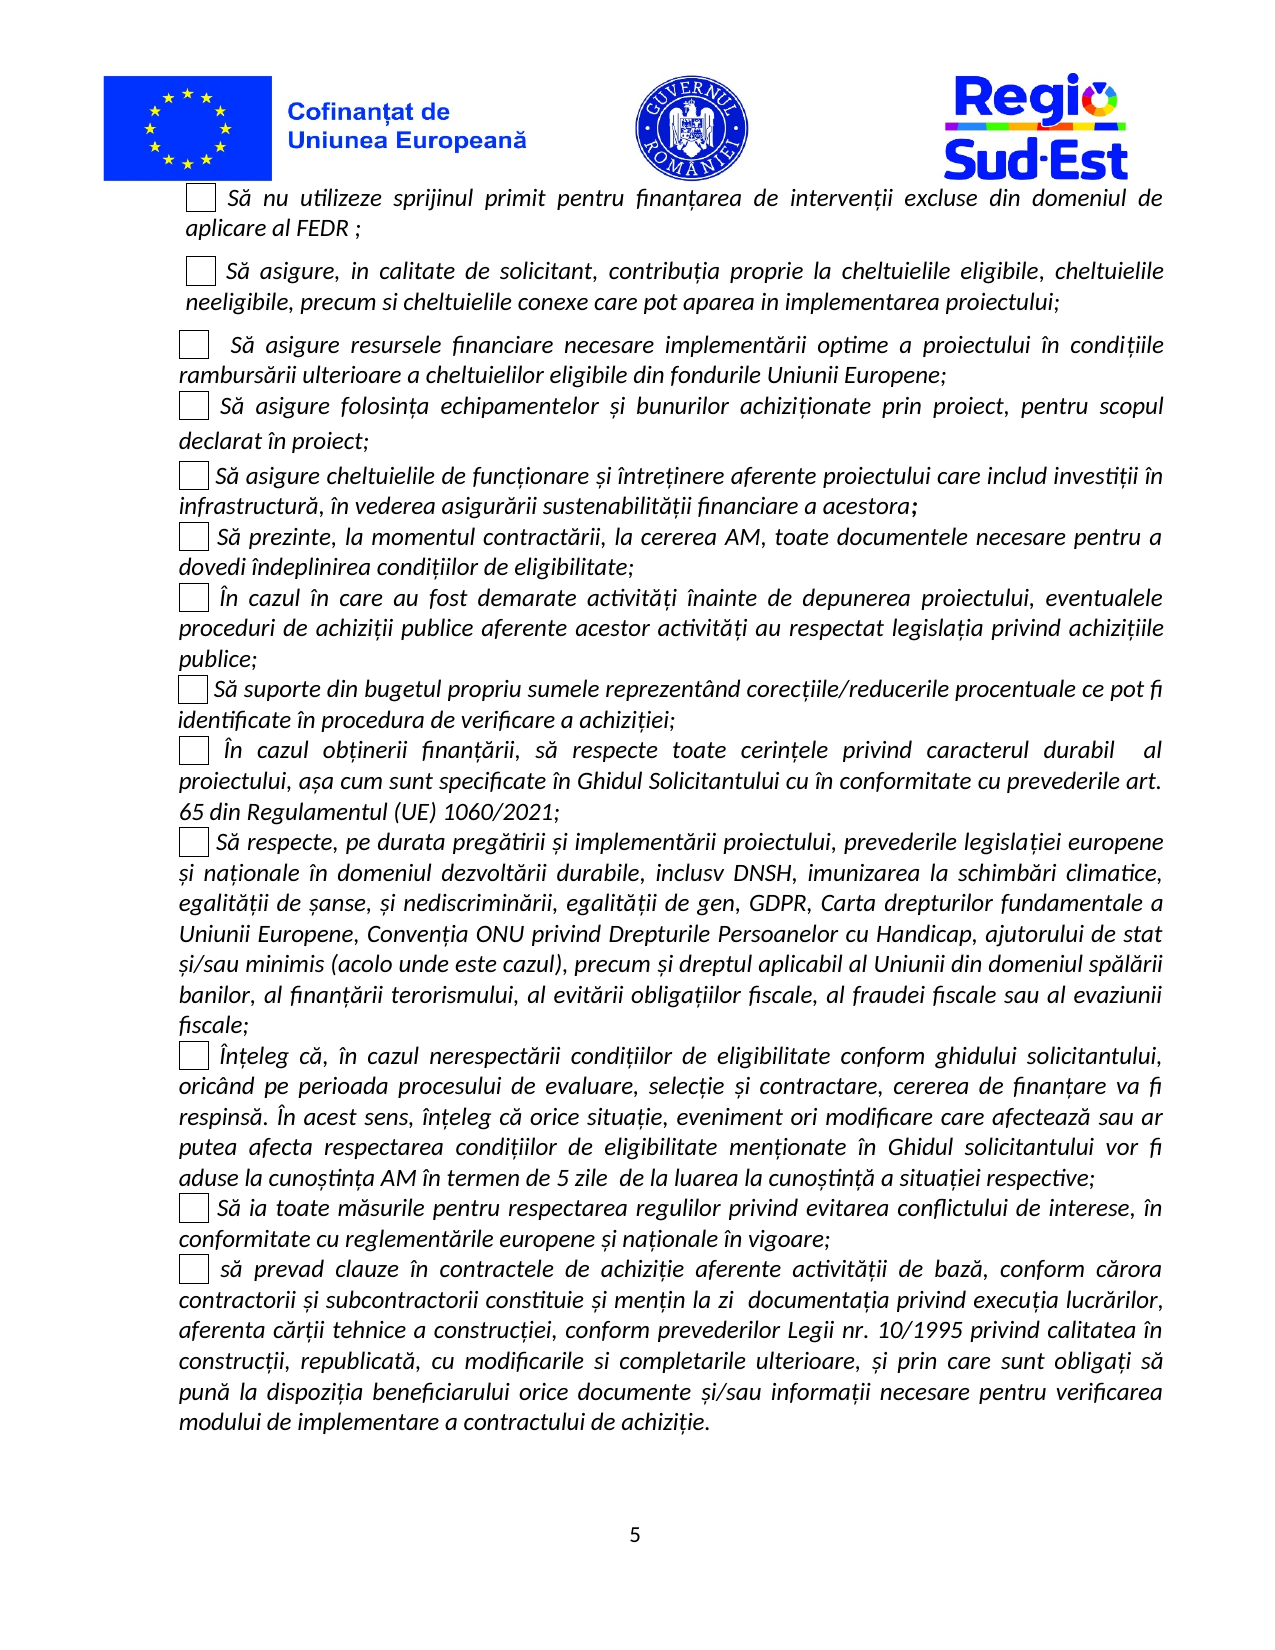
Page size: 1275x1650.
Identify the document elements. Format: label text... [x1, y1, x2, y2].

list Să asigure resursele financiare necesare implementării optime a proiectului în condiţiile rambursării ulterioare a cheltuielilor eligibile din fondurile Uniunii Europene; [178, 329, 1167, 390]
text În cazul în care au fost demarate activităţi înainte de depunerea proiectului, eventualele proceduri de achiziţii publice aferente acestor activităţi au respectat legislaţia privind achiziţiile publice; [178, 582, 1167, 674]
list să prevad clauze în contractele de achiziție aferente activității de bază, conform cărora contractorii și subcontractorii constituie și mențin la zi documentația privind execuţia lucrărilor, aferenta cărții tehnice a construcției, conform prevederilor Legii nr. 10/1995 privind calitatea în construcţii, republicată, cu modificarile si completarile ulterioare, și prin care sunt obligați să pună la dispoziția beneficiarului orice documente și/sau informații necesare pentru verificarea modului de implementare a contractului de achiziție. [178, 1253, 1167, 1437]
list Să ia toate măsurile pentru respectarea regulilor privind evitarea conflictului de interese, în conformitate cu reglementările europene și naționale în vigoare; [178, 1192, 1167, 1253]
list Să prezinte, la momentul contractării, la cererea AM, toate documentele necesare pentru a dovedi îndeplinirea condițiilor de eligibilitate; [178, 521, 1167, 582]
list În cazul obținerii finanțării, să respecte toate cerințele privind caracterul durabil al proiectului, așa cum sunt specificate în Ghidul Solicitantului cu în conformitate cu prevederile art. 65 din Regulamentul (UE) 1060/2021; [178, 735, 1167, 826]
text Să asigure, in calitate de solicitant, contribuţia proprie la cheltuielile eligibile, cheltuielile neeligibile, precum si cheltuielile conexe care pot aparea in implementarea proiectului; [185, 255, 1167, 316]
list Să respecte, pe durata pregătirii şi implementării proiectului, prevederile legislaţiei europene şi naţionale în domeniul dezvoltării durabile, inclusv DNSH, imunizarea la schimbări climatice, egalităţii de şanse, şi nediscriminării, egalităţii de gen, GDPR, Carta drepturilor fundamentale a Uniunii Europene, Convenția ONU privind Drepturile Persoanelor cu Handicap, ajutorului de stat și/sau minimis (acolo unde este cazul), precum și dreptul aplicabil al Uniunii din domeniul spălării banilor, al finanțării terorismului, al evitării obligațiilor fiscale, al fraudei fiscale sau al evaziunii fiscale; [178, 826, 1167, 1040]
text Să suporte din bugetul propriu sumele reprezentând corecţiile/reducerile procentuale ce pot fi identificate în procedura de verificare a achiziţiei; [177, 674, 1167, 735]
list Să nu utilizeze sprijinul primit pentru finanțarea de intervenții excluse din domeniul de aplicare al FEDR ; [185, 182, 1167, 243]
list Înțeleg că, în cazul nerespectării condițiilor de eligibilitate conform ghidului solicitantului, oricând pe perioada procesului de evaluare, selecție și contractare, cererea de finanțare va fi respinsă. În acest sens, înțeleg că orice situație, eveniment ori modificare care afectează sau ar putea afecta respectarea condițiilor de eligibilitate menționate în Ghidul solicitantului vor fi aduse la cunoștința AM în termen de 5 zile de la luarea la cunoștință a situației respective; [178, 1040, 1167, 1192]
list Să asigure cheltuielile de funcționare și întreținere aferente proiectului care includ investiții în infrastructură, în vederea asigurării sustenabilității financiare a acestora; [178, 460, 1167, 521]
text Să asigure folosința echipamentelor şi bunurilor achiziţionate prin proiect, pentru scopul declarat în proiect; [178, 390, 1167, 456]
picture [103, 73, 1128, 182]
